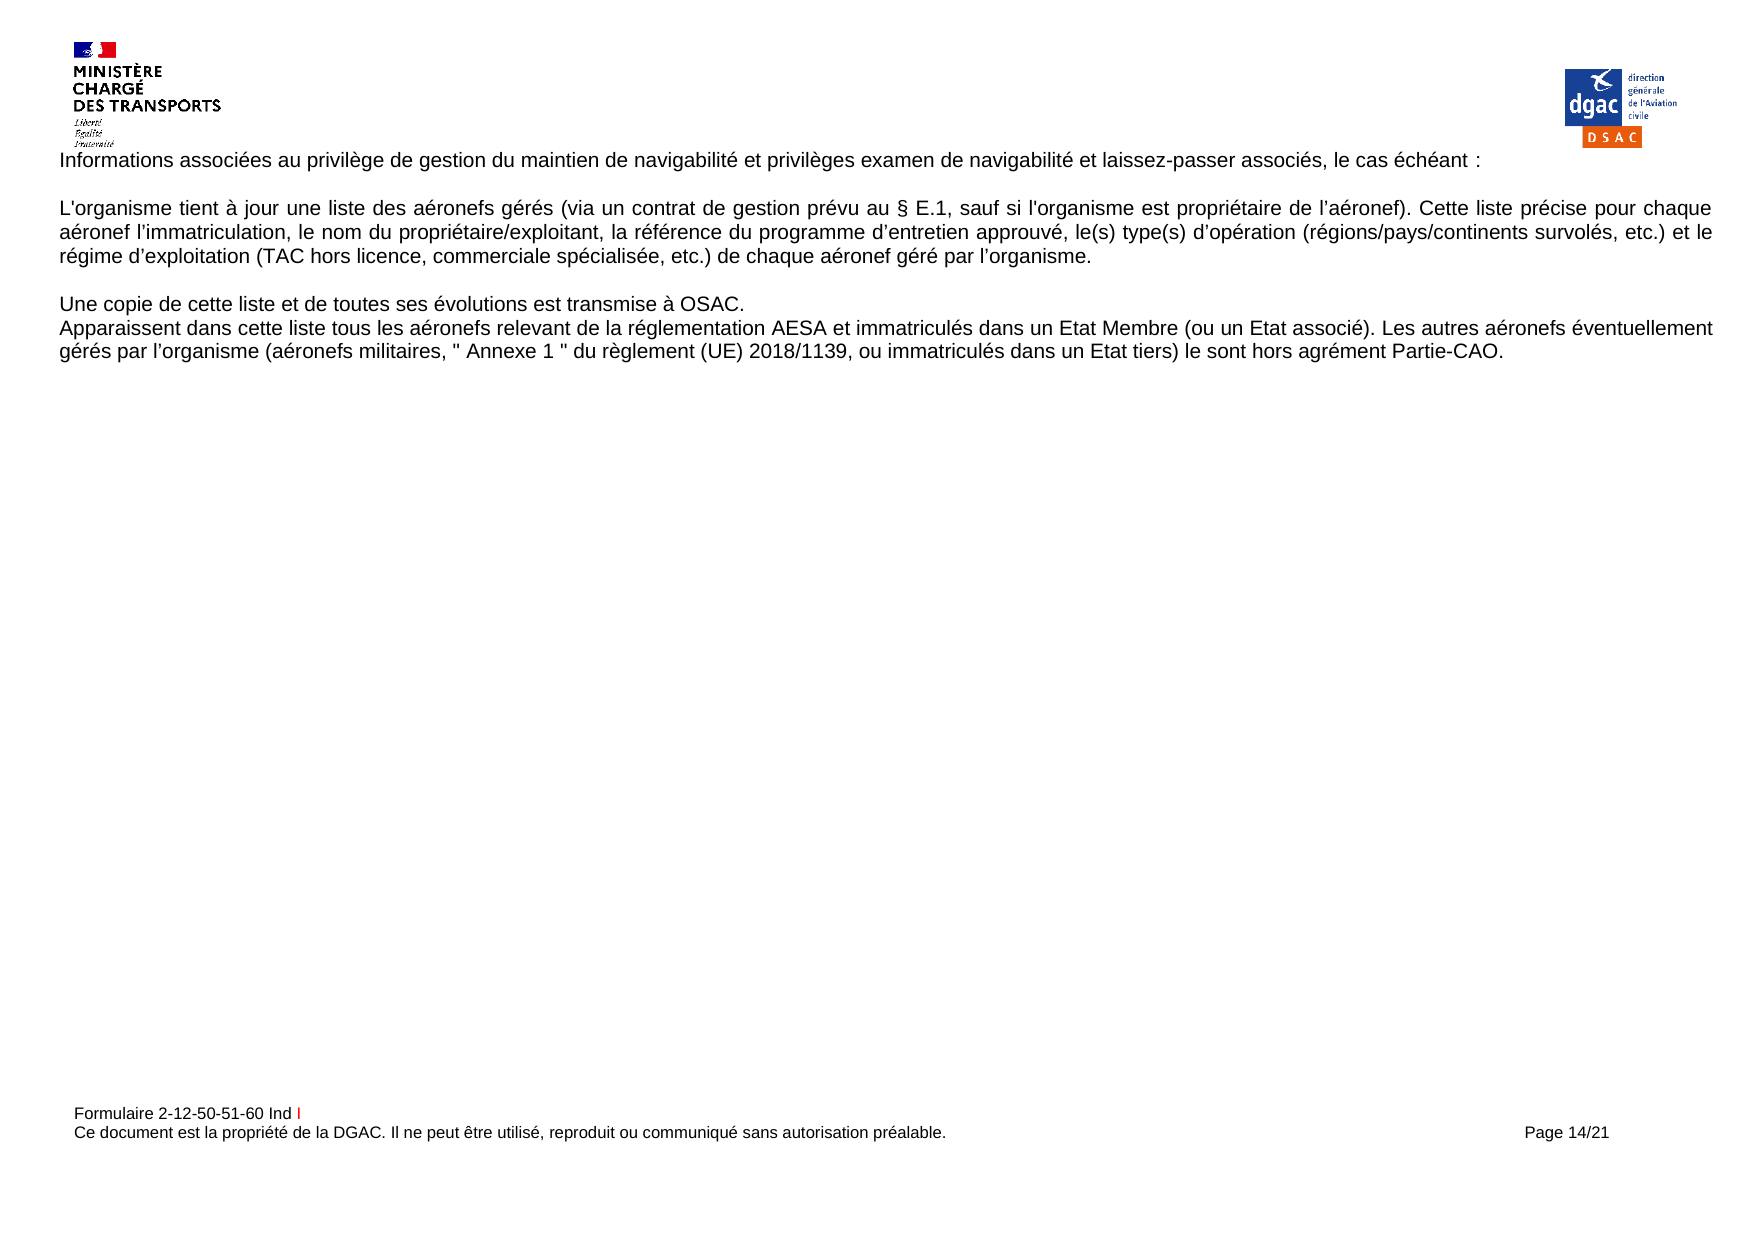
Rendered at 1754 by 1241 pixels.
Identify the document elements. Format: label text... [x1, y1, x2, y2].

picture [72, 42, 276, 147]
picture [1565, 69, 1677, 148]
text Informations associées au privilège de gestion du maintien de navigabilité et privilèges examen de navigabilité et laissez-passer associés, le cas échéant : [59, 148, 1716, 172]
text Une copie de cette liste et de toutes ses évolutions est transmise à OSAC. [59, 291, 1716, 315]
text L'organisme tient à jour une liste des aéronefs gérés (via un contrat de gestion prévu au § E.1, sauf si l'organisme est propriétaire de l’aéronef). Cette liste précise pour chaque aéronef l’immatriculation, le nom du propriétaire/exploitant, la référence du programme d’entretien approuvé, le(s) type(s) d’opération (régions/pays/continents survolés, etc.) et le régime d’exploitation (TAC hors licence, commerciale spécialisée, etc.) de chaque aéronef géré par l’organisme. [59, 196, 1716, 267]
text Apparaissent dans cette liste tous les aéronefs relevant de la réglementation AESA et immatriculés dans un Etat Membre (ou un Etat associé). Les autres aéronefs éventuellement gérés par l’organisme (aéronefs militaires, " Annexe 1 " du règlement (UE) 2018/1139, ou immatriculés dans un Etat tiers) le sont hors agrément Partie-CAO. [59, 315, 1716, 363]
